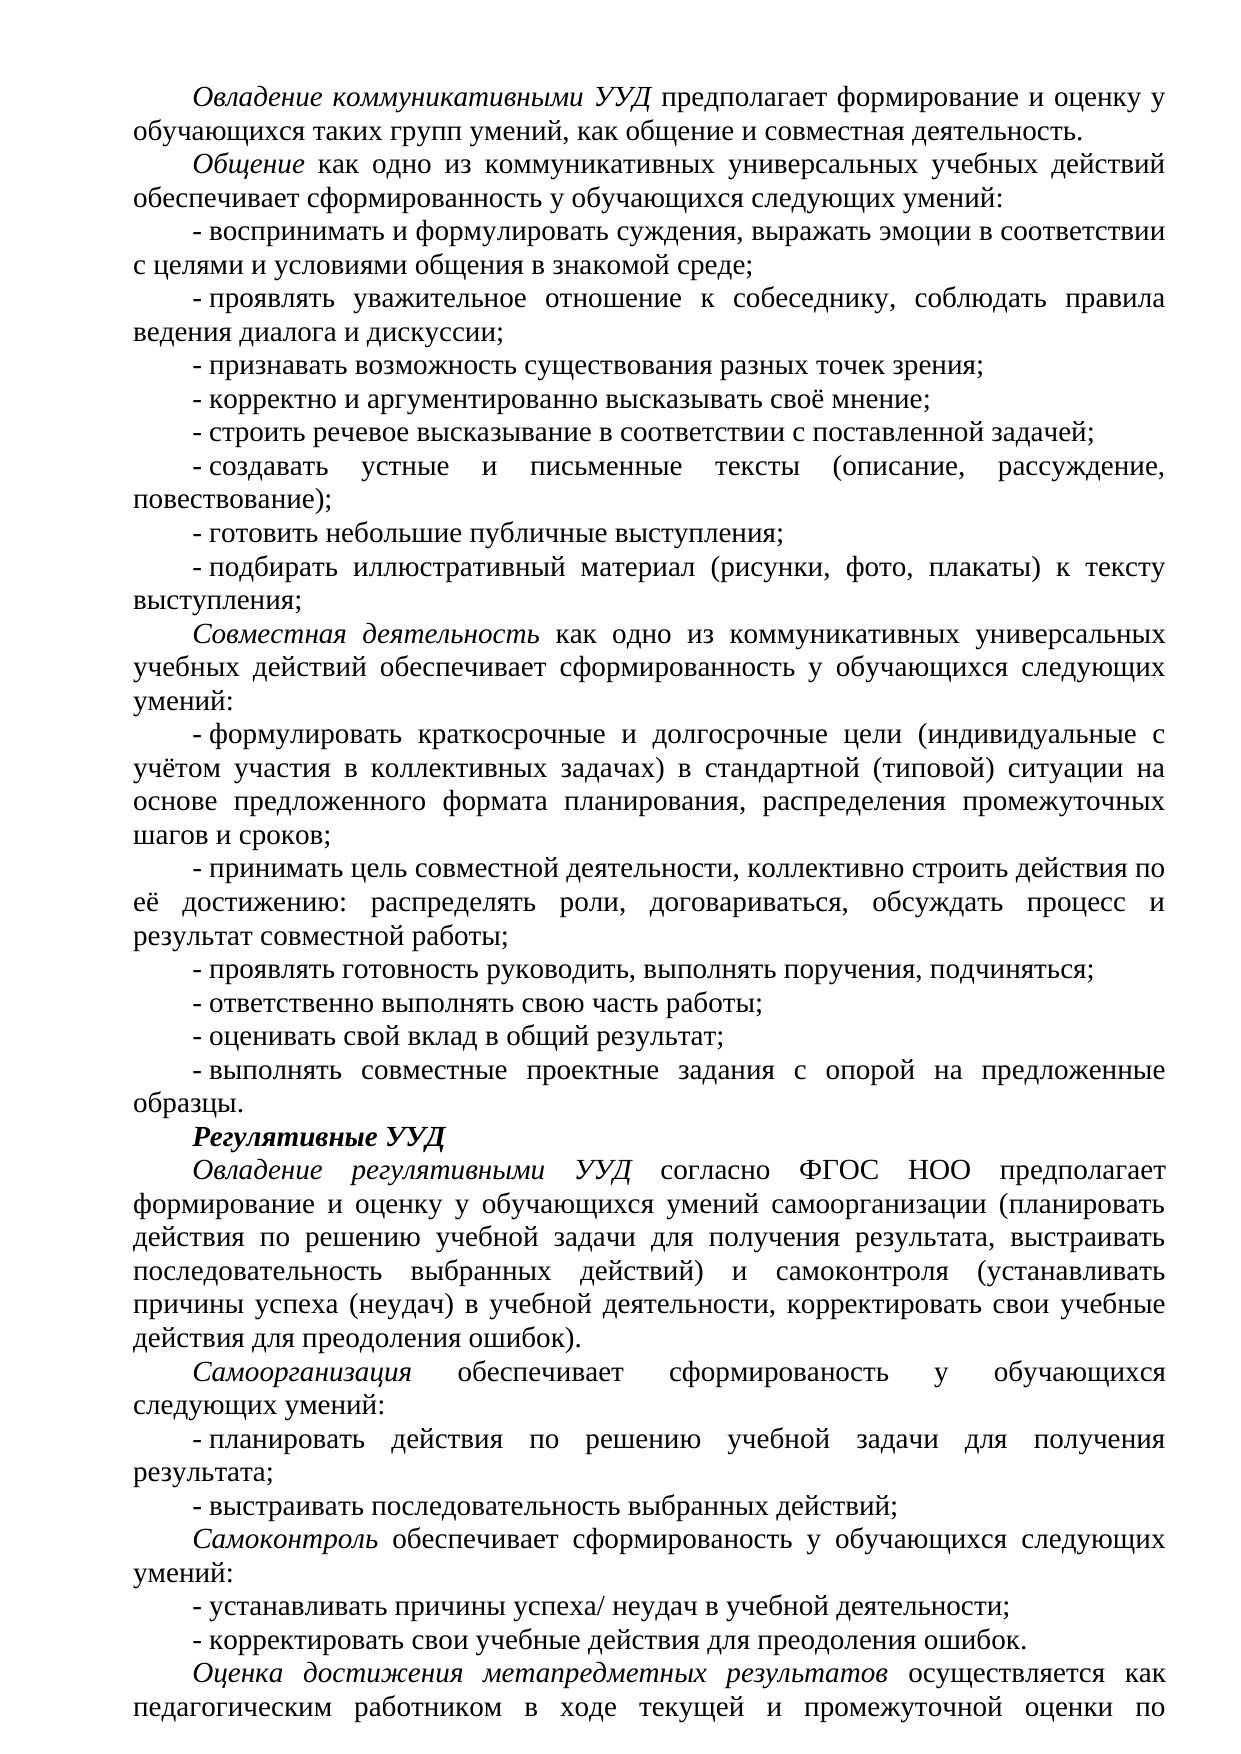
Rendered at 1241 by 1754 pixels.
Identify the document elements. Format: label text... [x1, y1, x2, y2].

text Овладение коммуникативными УУД предполагает формирование и оценку у обучающихся таких групп умений, как общение и совместная деятельность. [133, 79, 1166, 146]
text - подбирать иллюстративный материал (рисунки, фото, плакаты) к тексту выступления; [133, 549, 1166, 616]
text - выполнять совместные проектные задания с опорой на предложенные образцы. [133, 1052, 1166, 1119]
text - принимать цель совместной деятельности, коллективно строить действия по её достижению: распределять роли, договариваться, обсуждать процесс и результат совместной работы; [133, 851, 1166, 951]
text - создавать устные и письменные тексты (описание, рассуждение, повествование); [133, 448, 1166, 515]
text Самоорганизация обеспечивает сформированость у обучающихся следующих умений: [133, 1354, 1166, 1421]
text - планировать действия по решению учебной задачи для получения результата; [133, 1421, 1166, 1488]
text - устанавливать причины успеха/ неудач в учебной деятельности; [133, 1588, 1166, 1622]
text - воспринимать и формулировать суждения, выражать эмоции в соответствии с целями и условиями общения в знакомой среде; [133, 213, 1166, 280]
text - корректировать свои учебные действия для преодоления ошибок. [133, 1622, 1166, 1656]
text Овладение регулятивными УУД согласно ФГОС НОО предполагает формирование и оценку у обучающихся умений самоорганизации (планировать действия по решению учебной задачи для получения результата, выстраивать последовательность выбранных действий) и самоконтроля (устанавливать причины успеха (неудач) в учебной деятельности, корректировать свои учебные действия для преодоления ошибок). [133, 1152, 1166, 1354]
text - выстраивать последовательность выбранных действий; [133, 1488, 1166, 1521]
text - оценивать свой вклад в общий результат; [133, 1018, 1166, 1052]
text - проявлять готовность руководить, выполнять поручения, подчиняться; [133, 951, 1166, 985]
text Регулятивные УУД [133, 1119, 1166, 1152]
text - строить речевое высказывание в соответствии с поставленной задачей; [133, 414, 1166, 448]
text - формулировать краткосрочные и долгосрочные цели (индивидуальные с учётом участия в коллективных задачах) в стандартной (типовой) ситуации на основе предложенного формата планирования, распределения промежуточных шагов и сроков; [133, 716, 1166, 851]
text Совместная деятельность как одно из коммуникативных универсальных учебных действий обеспечивает сформированность у обучающихся следующих умений: [133, 616, 1166, 716]
text - корректно и аргументированно высказывать своё мнение; [133, 381, 1166, 414]
text - ответственно выполнять свою часть работы; [133, 985, 1166, 1018]
text - проявлять уважительное отношение к собеседнику, соблюдать правила ведения диалога и дискуссии; [133, 280, 1166, 347]
text Общение как одно из коммуникативных универсальных учебных действий обеспечивает сформированность у обучающихся следующих умений: [133, 146, 1166, 213]
text - готовить небольшие публичные выступления; [133, 515, 1166, 549]
text Самоконтроль обеспечивает сформированость у обучающихся следующих умений: [133, 1521, 1166, 1588]
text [133, 1656, 1166, 1723]
text - признавать возможность существования разных точек зрения; [133, 347, 1166, 381]
